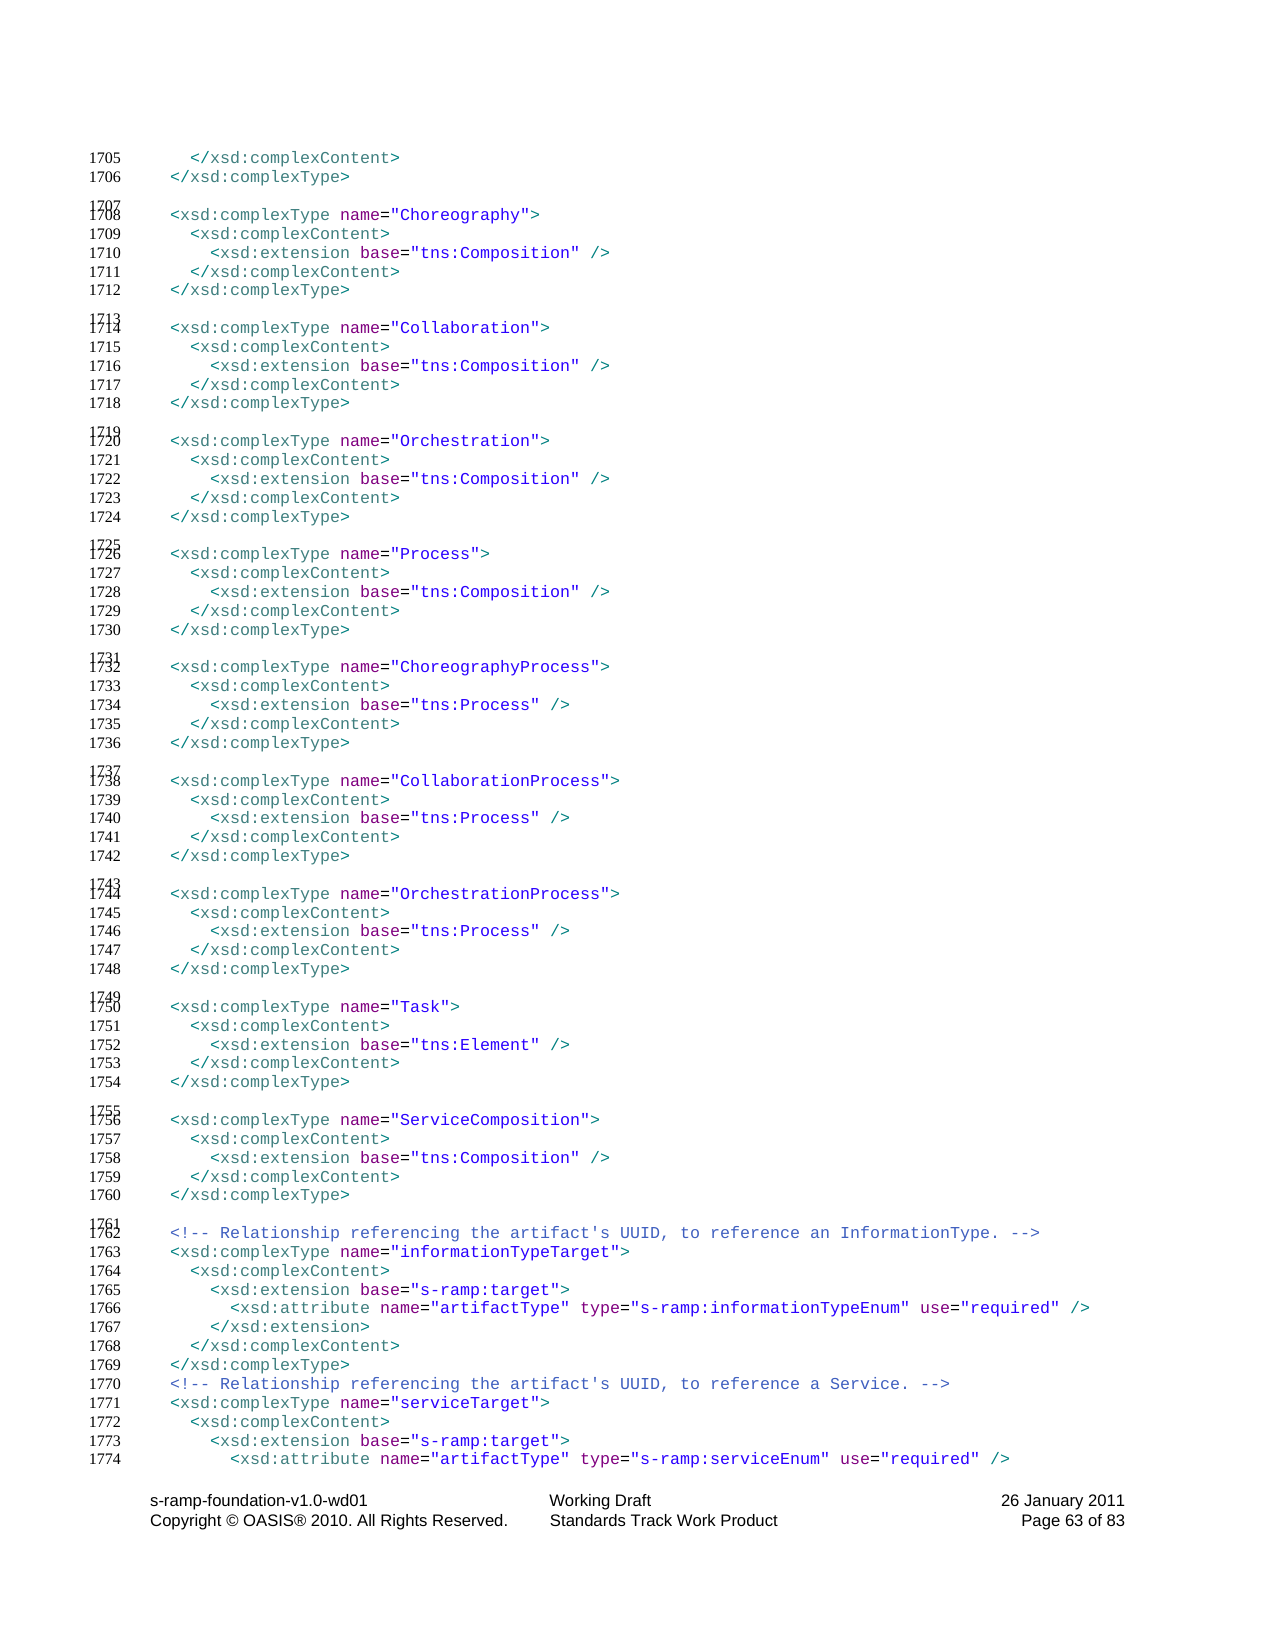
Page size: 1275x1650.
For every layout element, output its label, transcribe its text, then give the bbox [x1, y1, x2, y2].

text </xsd:complexType> [150, 621, 1125, 640]
text <xsd:complexType name="Collaboration"> [150, 320, 1125, 338]
text <xsd:extension base="s-ramp:target"> [150, 1432, 1125, 1451]
text </xsd:complexContent> [150, 602, 1125, 621]
text </xsd:complexContent> [150, 263, 1125, 282]
text </xsd:complexType> [150, 508, 1125, 527]
text <xsd:complexType name="informationTypeTarget"> [150, 1243, 1125, 1262]
text <xsd:extension base="tns:Composition" /> [150, 471, 1125, 489]
text </xsd:complexType> [150, 1187, 1125, 1206]
text <xsd:extension base="tns:Composition" /> [150, 584, 1125, 602]
text <xsd:attribute name="artifactType" type="s-ramp:informationTypeEnum" use="required" /> [150, 1300, 1125, 1319]
text <xsd:complexContent> [150, 791, 1125, 810]
text </xsd:complexContent> [150, 829, 1125, 848]
text <xsd:extension base="tns:Composition" /> [150, 1149, 1125, 1168]
text </xsd:complexContent> [150, 1338, 1125, 1357]
text <xsd:complexType name="ChoreographyProcess"> [150, 659, 1125, 678]
text </xsd:complexContent> [150, 716, 1125, 734]
text </xsd:complexType> [150, 395, 1125, 414]
text </xsd:complexType> [150, 1074, 1125, 1093]
text <xsd:complexType name="Process"> [150, 546, 1125, 565]
text </xsd:complexContent> [150, 1168, 1125, 1187]
text </xsd:complexType> [150, 1357, 1125, 1376]
text <xsd:complexContent> [150, 338, 1125, 357]
text <xsd:complexContent> [150, 1130, 1125, 1149]
text </xsd:complexContent> [150, 942, 1125, 961]
text <xsd:complexContent> [150, 678, 1125, 697]
text <xsd:attribute name="artifactType" type="s-ramp:serviceEnum" use="required" /> [150, 1451, 1125, 1470]
text <xsd:extension base="tns:Process" /> [150, 697, 1125, 716]
text <xsd:complexType name="serviceTarget"> [150, 1394, 1125, 1413]
text </xsd:complexContent> [150, 1055, 1125, 1074]
text <xsd:extension base="tns:Composition" /> [150, 244, 1125, 263]
text </xsd:complexContent> [150, 150, 1125, 169]
text <xsd:complexType name="ServiceComposition"> [150, 1112, 1125, 1130]
text <xsd:complexType name="OrchestrationProcess"> [150, 885, 1125, 904]
text <xsd:complexContent> [150, 1017, 1125, 1036]
text <xsd:extension base="tns:Process" /> [150, 923, 1125, 942]
text <xsd:complexContent> [150, 1413, 1125, 1432]
text <xsd:complexContent> [150, 452, 1125, 471]
text <xsd:complexType name="Task"> [150, 998, 1125, 1017]
text </xsd:complexType> [150, 734, 1125, 753]
text <xsd:complexContent> [150, 225, 1125, 244]
text <xsd:complexContent> [150, 904, 1125, 923]
text </xsd:extension> [150, 1319, 1125, 1338]
text </xsd:complexType> [150, 848, 1125, 866]
text </xsd:complexType> [150, 961, 1125, 979]
text <!-- Relationship referencing the artifact's UUID, to reference an InformationType. --> [150, 1225, 1125, 1243]
text </xsd:complexType> [150, 282, 1125, 301]
text <xsd:complexType name="Orchestration"> [150, 433, 1125, 452]
text <xsd:complexContent> [150, 565, 1125, 584]
text </xsd:complexContent> [150, 489, 1125, 508]
text <xsd:complexType name="CollaborationProcess"> [150, 772, 1125, 791]
text </xsd:complexContent> [150, 376, 1125, 395]
text <!-- Relationship referencing the artifact's UUID, to reference a Service. --> [150, 1376, 1125, 1394]
text <xsd:extension base="s-ramp:target"> [150, 1281, 1125, 1300]
text <xsd:complexType name="Choreography"> [150, 207, 1125, 225]
text <xsd:extension base="tns:Element" /> [150, 1036, 1125, 1055]
text <xsd:extension base="tns:Process" /> [150, 810, 1125, 829]
text <xsd:complexContent> [150, 1262, 1125, 1281]
text </xsd:complexType> [150, 169, 1125, 188]
text <xsd:extension base="tns:Composition" /> [150, 357, 1125, 376]
